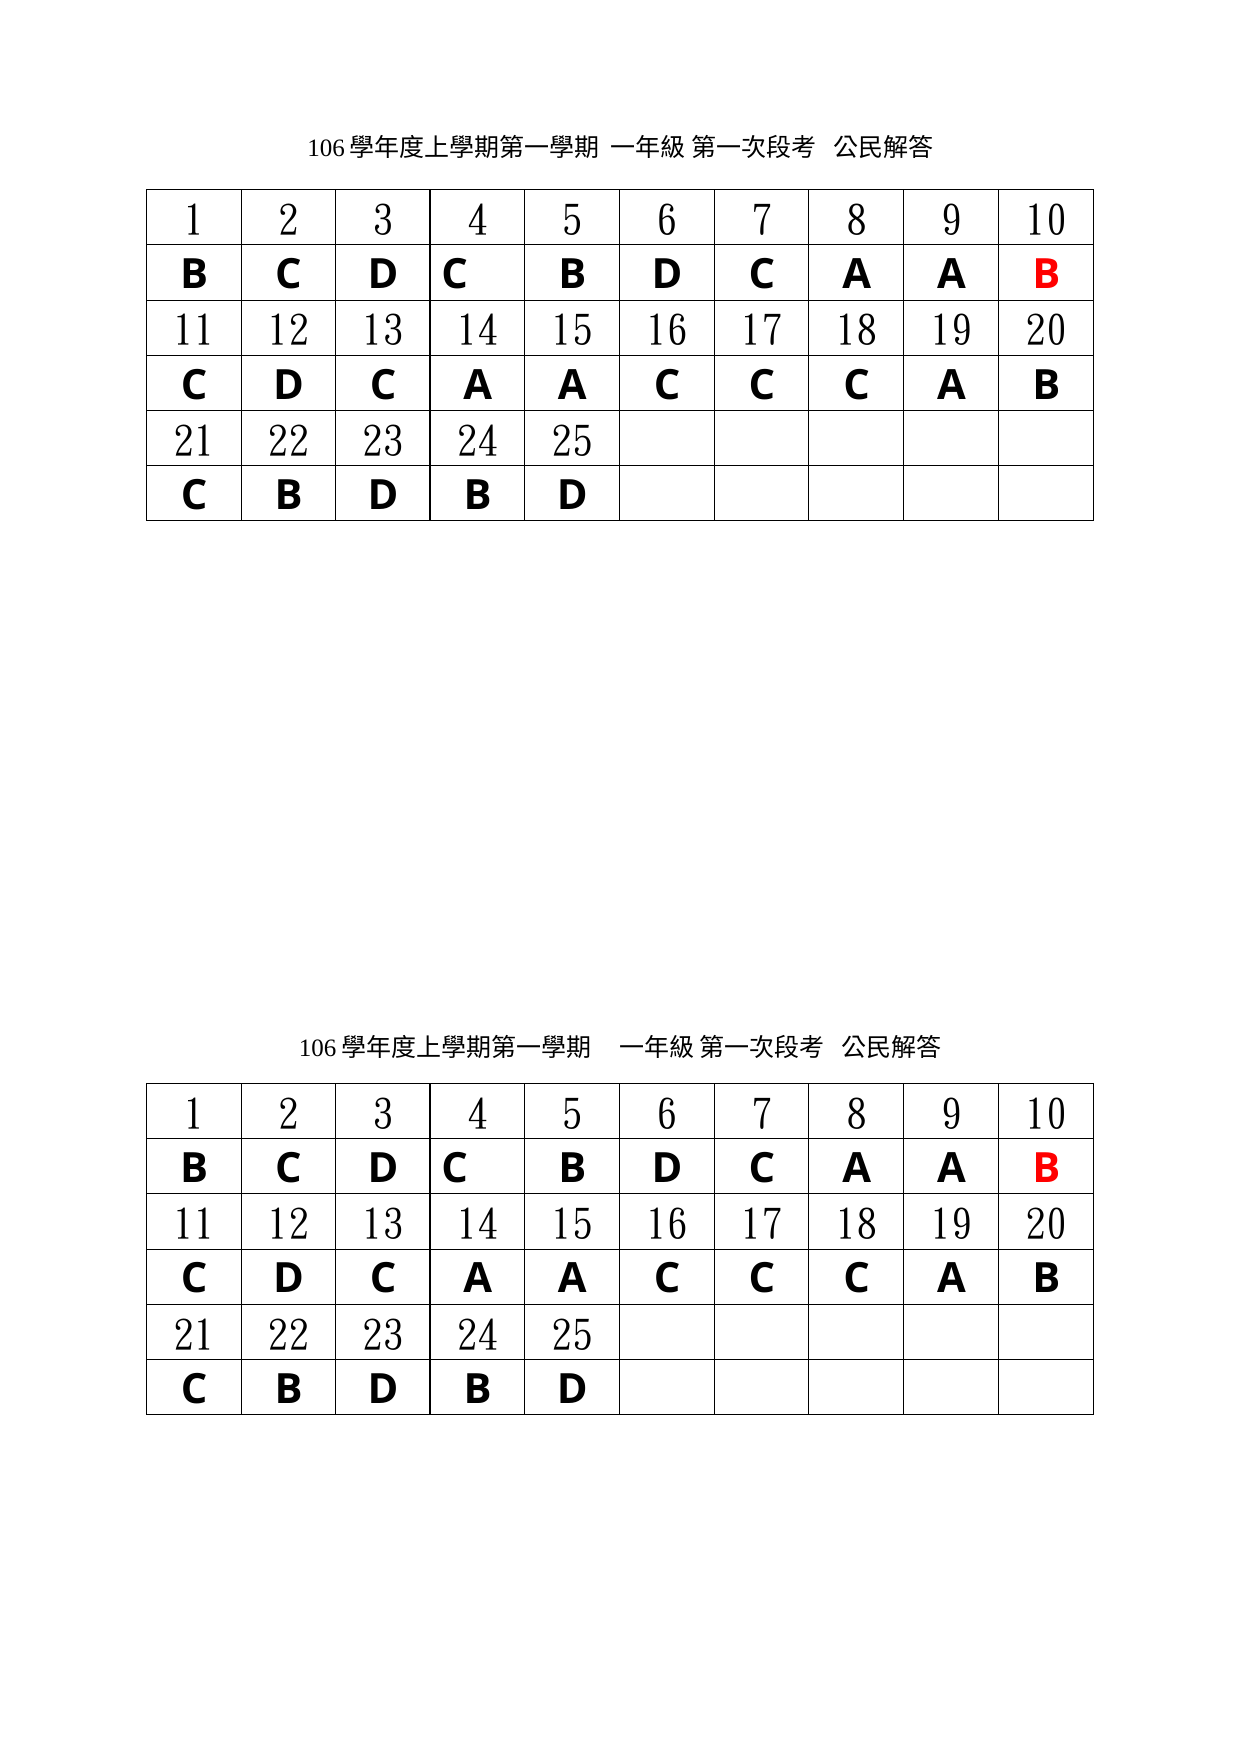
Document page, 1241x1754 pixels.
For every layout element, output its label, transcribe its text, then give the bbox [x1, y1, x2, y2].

table_cell A [904, 245, 998, 299]
table_cell D [525, 466, 619, 520]
table_cell C [147, 356, 241, 410]
table_cell B [525, 1139, 619, 1193]
table_cell C [715, 356, 808, 410]
table_cell C [147, 1360, 241, 1414]
table_cell 24 [431, 1305, 524, 1359]
table_cell 20 [999, 301, 1093, 355]
table_cell 14 [431, 1194, 524, 1248]
table_cell D [336, 466, 429, 520]
table_cell 22 [242, 411, 335, 465]
table_cell A [525, 356, 619, 410]
table_cell [715, 1305, 808, 1359]
table_cell C [620, 356, 714, 410]
table_cell C [715, 245, 808, 299]
table_header 5 [525, 190, 619, 244]
table_header 6 [620, 190, 714, 244]
table_cell 17 [715, 301, 808, 355]
table_cell B [525, 245, 619, 299]
table_header 7 [715, 1084, 808, 1138]
table_header 8 [809, 1084, 903, 1138]
table_header 8 [809, 190, 903, 244]
table_header 10 [999, 1084, 1093, 1138]
table_header 7 [715, 190, 808, 244]
table_cell [999, 1360, 1093, 1414]
table_cell 21 [147, 411, 241, 465]
table_cell [904, 466, 998, 520]
table_cell 23 [336, 411, 429, 465]
table_cell [809, 1360, 903, 1414]
table_cell 18 [809, 1194, 903, 1248]
table_cell D [620, 1139, 714, 1193]
table_cell [999, 466, 1093, 520]
table_header 1 [147, 190, 241, 244]
table_cell 11 [147, 301, 241, 355]
table_cell [999, 1305, 1093, 1359]
table_cell C [242, 245, 335, 299]
table_header 3 [336, 1084, 429, 1138]
table_cell 23 [336, 1305, 429, 1359]
table_cell 24 [431, 411, 524, 465]
table_cell D [525, 1360, 619, 1414]
table_cell 17 [715, 1194, 808, 1248]
table_cell D [336, 1139, 429, 1193]
table_cell C [147, 466, 241, 520]
table_cell 18 [809, 301, 903, 355]
table_cell A [809, 245, 903, 299]
table_cell C [242, 1139, 335, 1193]
table_cell D [242, 1250, 335, 1304]
table_header 10 [999, 190, 1093, 244]
table_cell C [715, 1250, 808, 1304]
table_cell 19 [904, 301, 998, 355]
table_cell C [431, 1139, 524, 1193]
table_cell 19 [904, 1194, 998, 1248]
table_cell A [904, 356, 998, 410]
table_cell 25 [525, 411, 619, 465]
table_cell D [336, 1360, 429, 1414]
table_cell [999, 411, 1093, 465]
table_cell [904, 1305, 998, 1359]
table_cell A [525, 1250, 619, 1304]
table_header 5 [525, 1084, 619, 1138]
table_header 9 [904, 1084, 998, 1138]
table_cell C [147, 1250, 241, 1304]
table_cell 13 [336, 301, 429, 355]
table_cell 13 [336, 1194, 429, 1248]
table_cell 20 [999, 1194, 1093, 1248]
table_cell A [904, 1250, 998, 1304]
table_cell [809, 466, 903, 520]
table_cell 16 [620, 1194, 714, 1248]
table_cell 21 [147, 1305, 241, 1359]
table_header 6 [620, 1084, 714, 1138]
table_cell C [715, 1139, 808, 1193]
table_header 2 [242, 190, 335, 244]
table_cell D [242, 356, 335, 410]
table_cell 15 [525, 301, 619, 355]
table_cell C [620, 1250, 714, 1304]
table_cell B [147, 245, 241, 299]
table_cell D [620, 245, 714, 299]
table_header 4 [431, 1084, 524, 1138]
table_cell 16 [620, 301, 714, 355]
table_cell C [431, 245, 524, 299]
table_cell B [431, 1360, 524, 1414]
table_cell B [431, 466, 524, 520]
table_cell 12 [242, 301, 335, 355]
table_cell [715, 466, 808, 520]
text 106學年度上學期第一學期 一年級 第一次段考 公民解答 [75, 127, 1165, 164]
table_cell D [336, 245, 429, 299]
table_cell 14 [431, 301, 524, 355]
table_cell 25 [525, 1305, 619, 1359]
table_cell [904, 411, 998, 465]
table_cell [620, 1305, 714, 1359]
table_cell 11 [147, 1194, 241, 1248]
table_cell [620, 1360, 714, 1414]
table_cell C [336, 356, 429, 410]
table_cell B [999, 356, 1093, 410]
table_header 4 [431, 190, 524, 244]
table_cell B [242, 1360, 335, 1414]
table_cell B [999, 1250, 1093, 1304]
table_cell 22 [242, 1305, 335, 1359]
table_cell [809, 411, 903, 465]
table_cell [620, 466, 714, 520]
table_cell B [242, 466, 335, 520]
table_cell A [431, 1250, 524, 1304]
table_cell C [809, 1250, 903, 1304]
table_cell 15 [525, 1194, 619, 1248]
table_header 9 [904, 190, 998, 244]
table_cell C [809, 356, 903, 410]
table_cell B [999, 1139, 1093, 1193]
table_cell C [336, 1250, 429, 1304]
table_cell [904, 1360, 998, 1414]
table_cell B [147, 1139, 241, 1193]
table_cell 12 [242, 1194, 335, 1248]
text 106學年度上學期第一學期 一年級 第一次段考 公民解答 [75, 1027, 1165, 1064]
table_header 2 [242, 1084, 335, 1138]
table_cell A [809, 1139, 903, 1193]
table_cell [620, 411, 714, 465]
table_header 3 [336, 190, 429, 244]
table_cell [715, 411, 808, 465]
table_cell [809, 1305, 903, 1359]
table_cell A [904, 1139, 998, 1193]
table_cell [715, 1360, 808, 1414]
table_cell A [431, 356, 524, 410]
table_cell B [999, 245, 1093, 299]
table_header 1 [147, 1084, 241, 1138]
